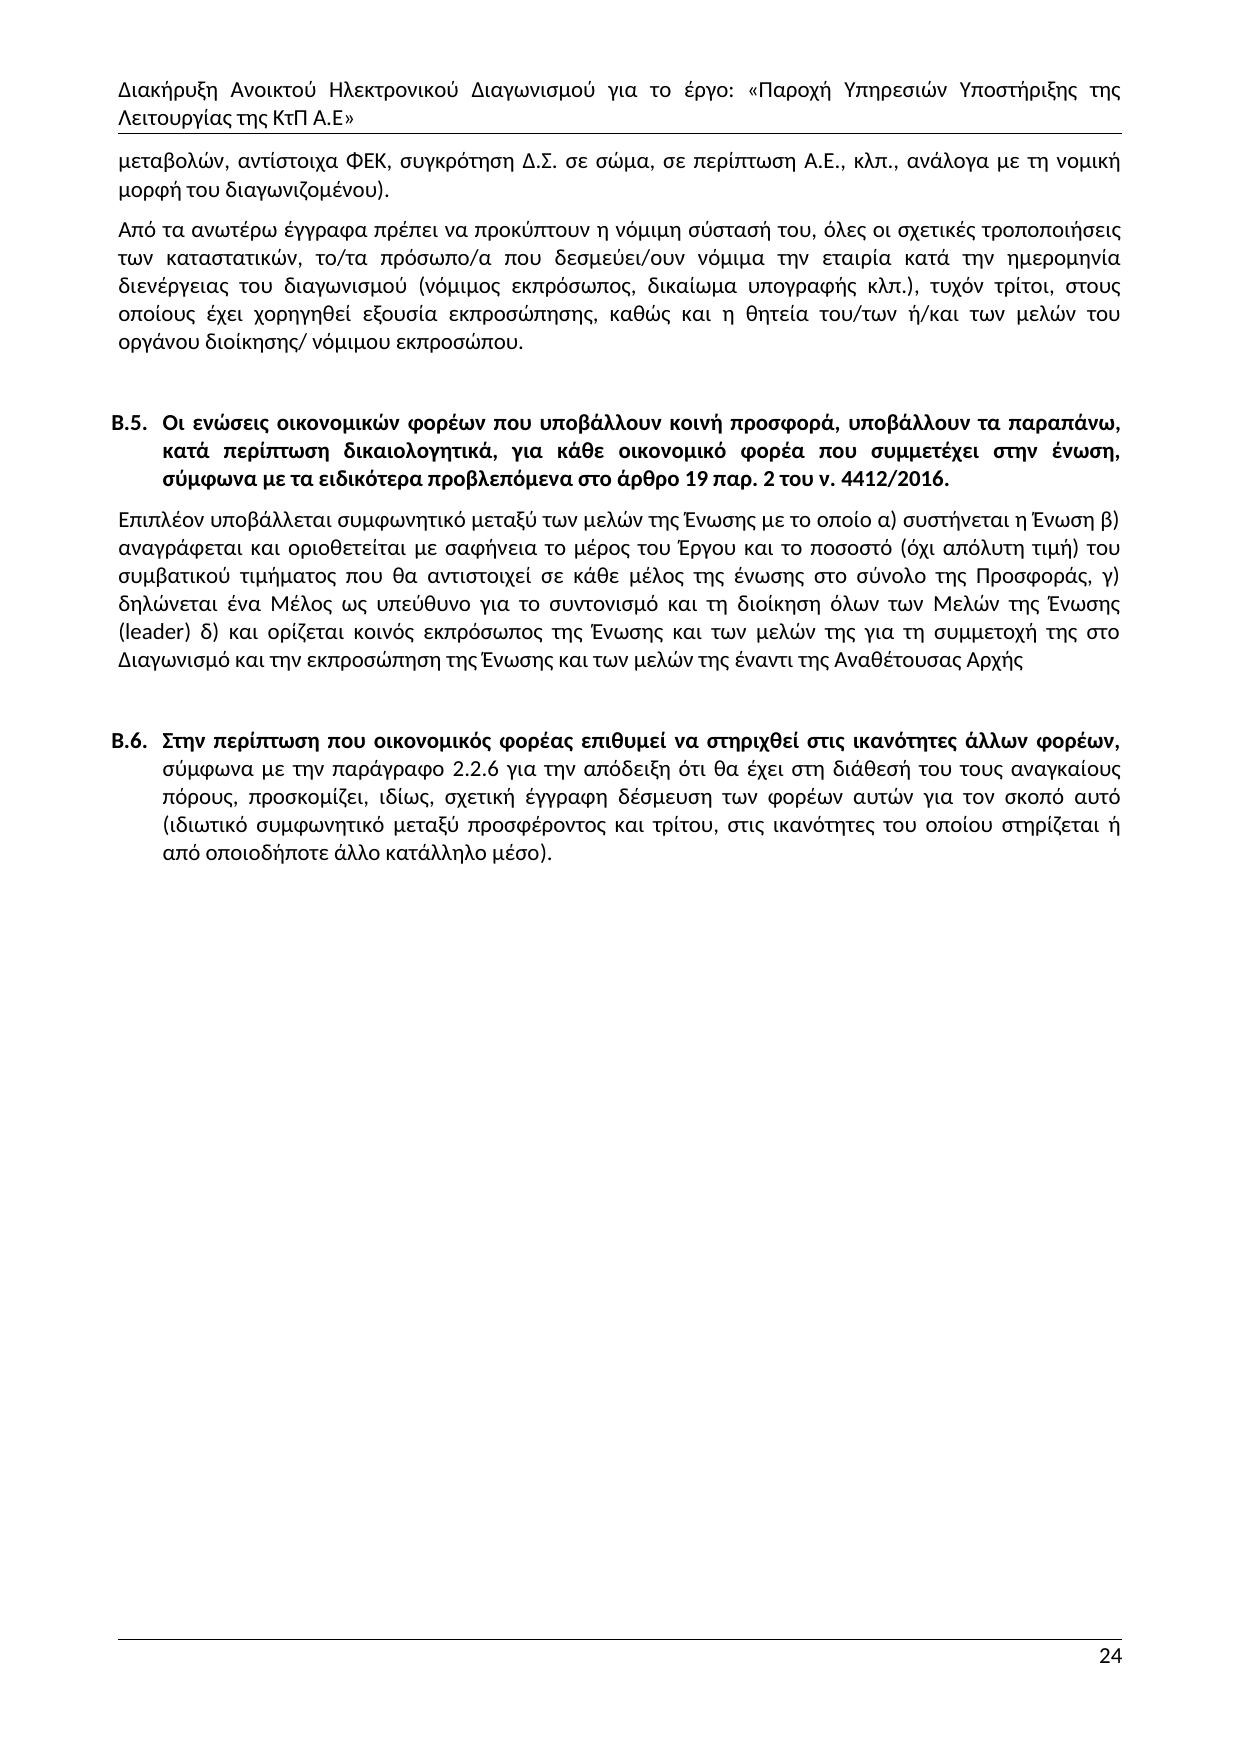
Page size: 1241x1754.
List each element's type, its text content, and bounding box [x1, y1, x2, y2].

list Στην περίπτωση που οικονομικός φορέας επιθυμεί να στηριχθεί στις ικανότητες άλλων φορέων, σύμφωνα με την παράγραφο 2.2.6 για την απόδειξη ότι θα έχει στη διάθεσή του τους αναγκαίους πόρους, προσκομίζει, ιδίως, σχετική έγγραφη δέσμευση των φορέων αυτών για τον σκοπό αυτό (ιδιωτικό συμφωνητικό μεταξύ προσφέροντος και τρίτου, στις ικανότητες του οποίου στηρίζεται ή από οποιοδήποτε άλλο κατάλληλο μέσο). [148, 726, 1122, 866]
list Οι ενώσεις οικονομικών φορέων που υποβάλλουν κοινή προσφορά, υποβάλλουν τα παραπάνω, κατά περίπτωση δικαιολογητικά, για κάθε οικονομικό φορέα που συμμετέχει στην ένωση, σύμφωνα με τα ειδικότερα προβλεπόμενα στο άρθρο 19 παρ. 2 του ν. 4412/2016. [148, 408, 1122, 492]
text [118, 147, 1122, 203]
text Από τα ανωτέρω έγγραφα πρέπει να προκύπτουν η νόμιμη σύστασή του, όλες οι σχετικές τροποποιήσεις των καταστατικών, το/τα πρόσωπο/α που δεσμεύει/ουν νόμιμα την εταιρία κατά την ημερομηνία διενέργειας του διαγωνισμού (νόμιμος εκπρόσωπος, δικαίωμα υπογραφής κλπ.), τυχόν τρίτοι, στους οποίους έχει χορηγηθεί εξουσία εκπροσώπησης, καθώς και η θητεία του/των ή/και των μελών του οργάνου διοίκησης/ νόμιμου εκπροσώπου. [118, 215, 1122, 355]
text Επιπλέον υποβάλλεται συμφωνητικό μεταξύ των μελών της Ένωσης με το οποίο α) συστήνεται η Ένωση β) αναγράφεται και οριοθετείται με σαφήνεια το μέρος του Έργου και το ποσοστό (όχι απόλυτη τιμή) του συμβατικού τιμήματος που θα αντιστοιχεί σε κάθε μέλος της ένωσης στο σύνολο της Προσφοράς, γ) δηλώνεται ένα Μέλος ως υπεύθυνο για το συντονισμό και τη διοίκηση όλων των Μελών της Ένωσης (leader) δ) και ορίζεται κοινός εκπρόσωπος της Ένωσης και των μελών της για τη συμμετοχή της στο Διαγωνισμό και την εκπροσώπηση της Ένωσης και των μελών της έναντι της Αναθέτουσας Αρχής [118, 505, 1122, 673]
